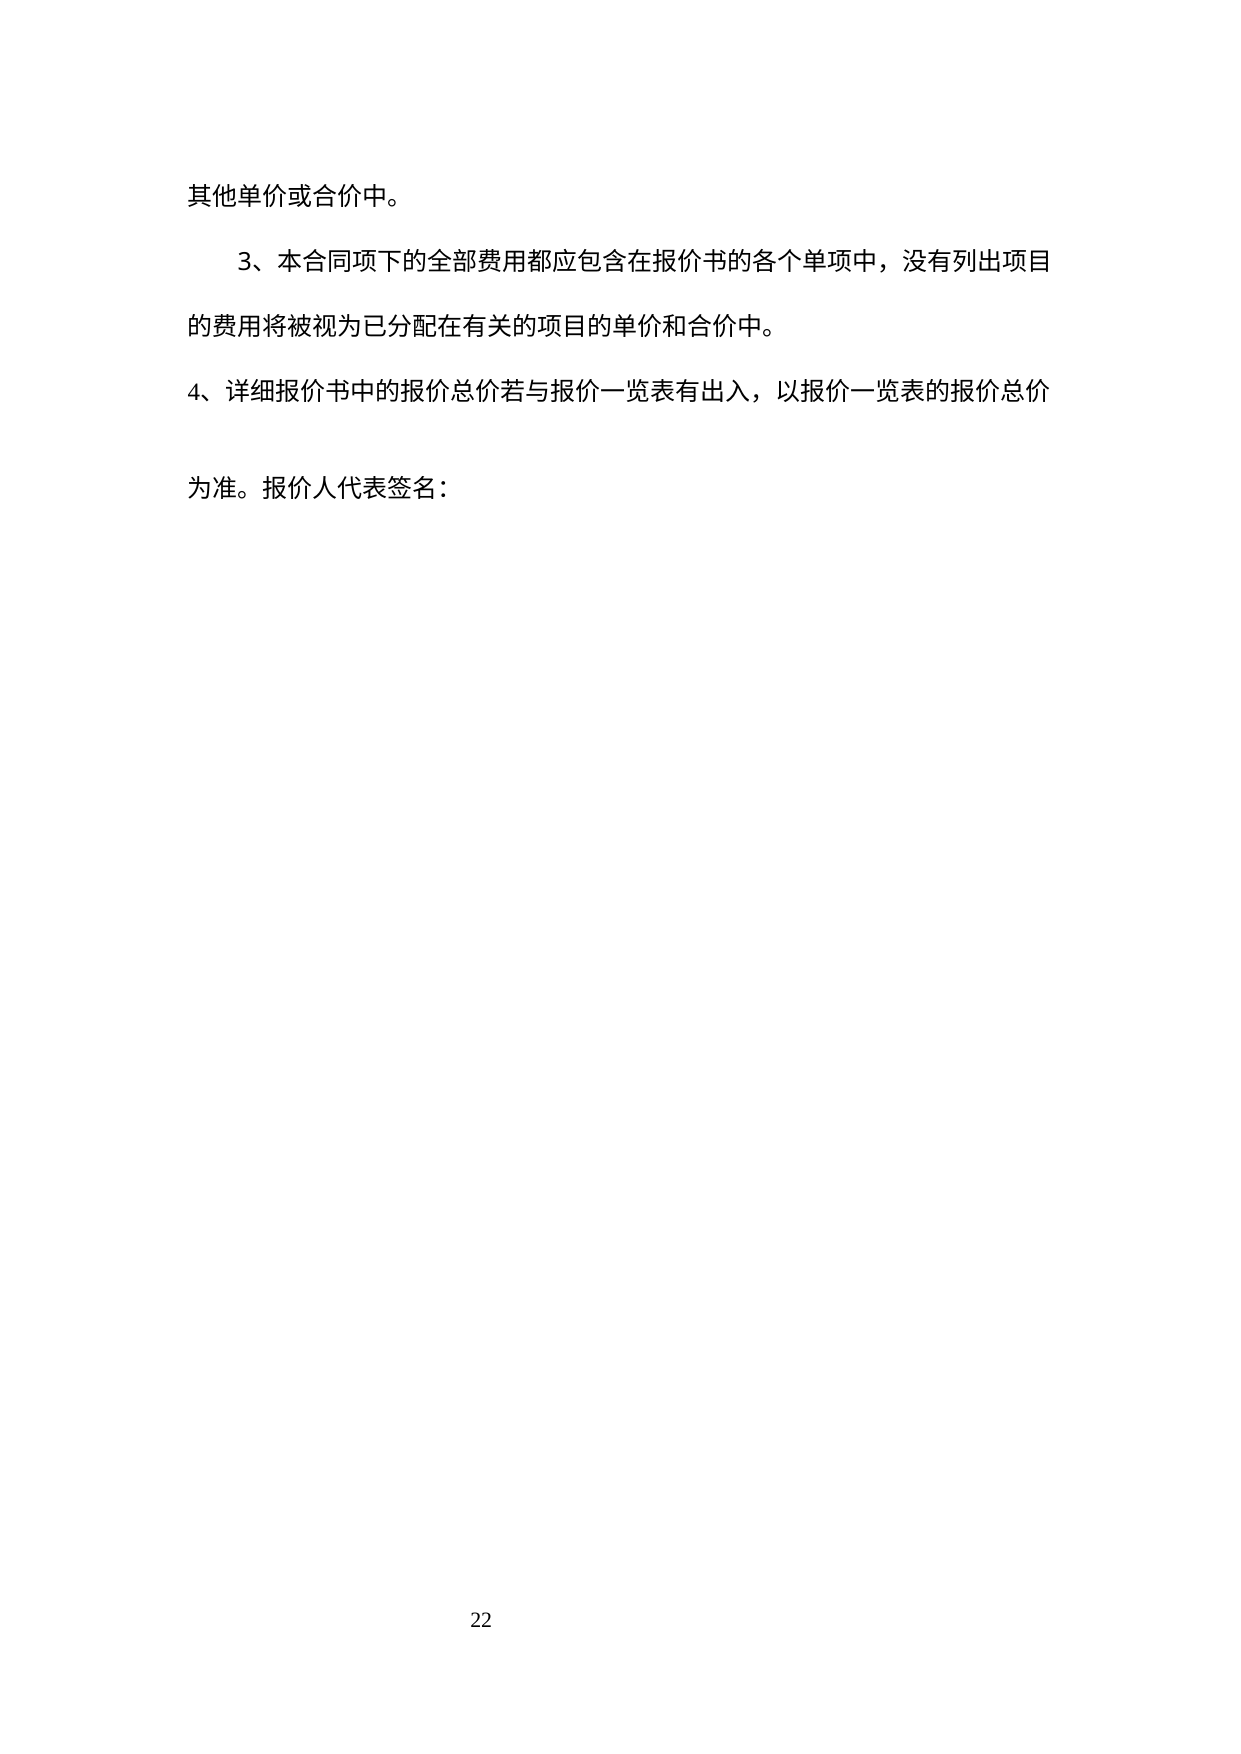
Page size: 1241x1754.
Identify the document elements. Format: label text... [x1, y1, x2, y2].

text 3、本合同项下的全部费用都应包含在报价书的各个单项中，没有列出项目的费用将被视为已分配在有关的项目的单价和合价中。 [187, 227, 1053, 357]
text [187, 162, 1053, 227]
text 4、详细报价书中的报价总价若与报价一览表有出入，以报价一览表的报价总价为准。报价人代表签名： [187, 357, 1053, 519]
